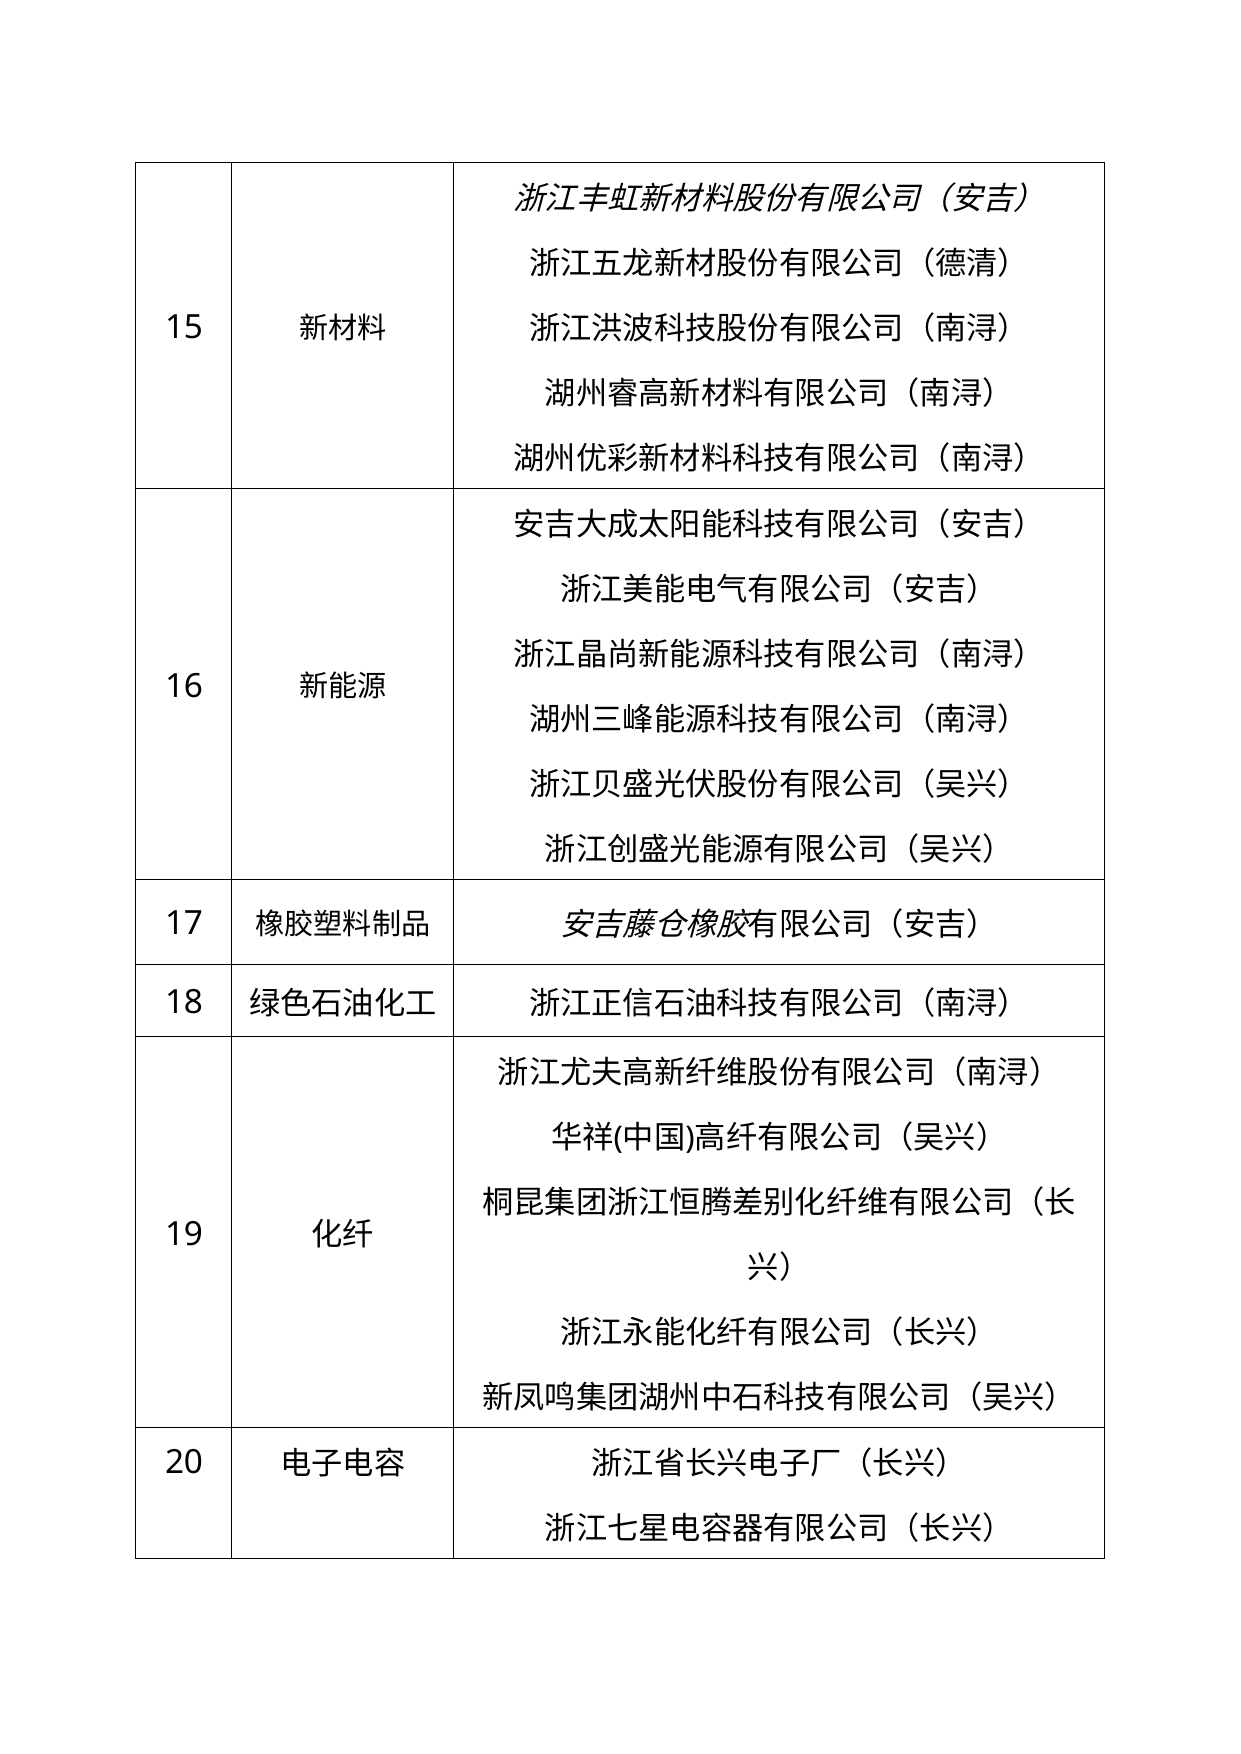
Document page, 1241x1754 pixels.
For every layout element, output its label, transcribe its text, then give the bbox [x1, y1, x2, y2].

table_cell 18 [136, 965, 231, 1036]
table_cell 电子电容 [232, 1428, 453, 1558]
table_cell 19 [136, 1037, 231, 1427]
table_cell 20 [136, 1428, 231, 1558]
table_cell 化纤 [232, 1037, 453, 1427]
table_cell 新材料 [232, 163, 453, 488]
table_cell 绿色石油化工 [232, 965, 453, 1036]
table_cell 安吉大成太阳能科技有限公司（安吉） 浙江美能电气有限公司（安吉） 浙江晶尚新能源科技有限公司（南浔） 湖州三峰能源科技有限公司（南浔） 浙江贝盛光伏股份有限公司（吴兴） 浙江创盛光能源有限公司（吴兴） [454, 489, 1104, 879]
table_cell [454, 1428, 1104, 1558]
table_cell 新能源 [232, 489, 453, 879]
table_cell 橡胶塑料制品 [232, 880, 453, 964]
table_cell 浙江正信石油科技有限公司（南浔） [454, 965, 1104, 1036]
table_cell 浙江尤夫高新纤维股份有限公司（南浔） 华祥(中国)高纤有限公司（吴兴） 桐昆集团浙江恒腾差别化纤维有限公司（长兴） 浙江永能化纤有限公司（长兴） 新凤鸣集团湖州中石科技有限公司（吴兴） [454, 1037, 1104, 1427]
table_cell 15 [136, 163, 231, 488]
table_cell 17 [136, 880, 231, 964]
table_cell 安吉藤仓橡胶有限公司（安吉） [454, 880, 1104, 964]
table_cell 浙江丰虹新材料股份有限公司（安吉） 浙江五龙新材股份有限公司（德清） 浙江洪波科技股份有限公司（南浔） 湖州睿高新材料有限公司（南浔） 湖州优彩新材料科技有限公司（南浔） [454, 163, 1104, 488]
table_cell 16 [136, 489, 231, 879]
